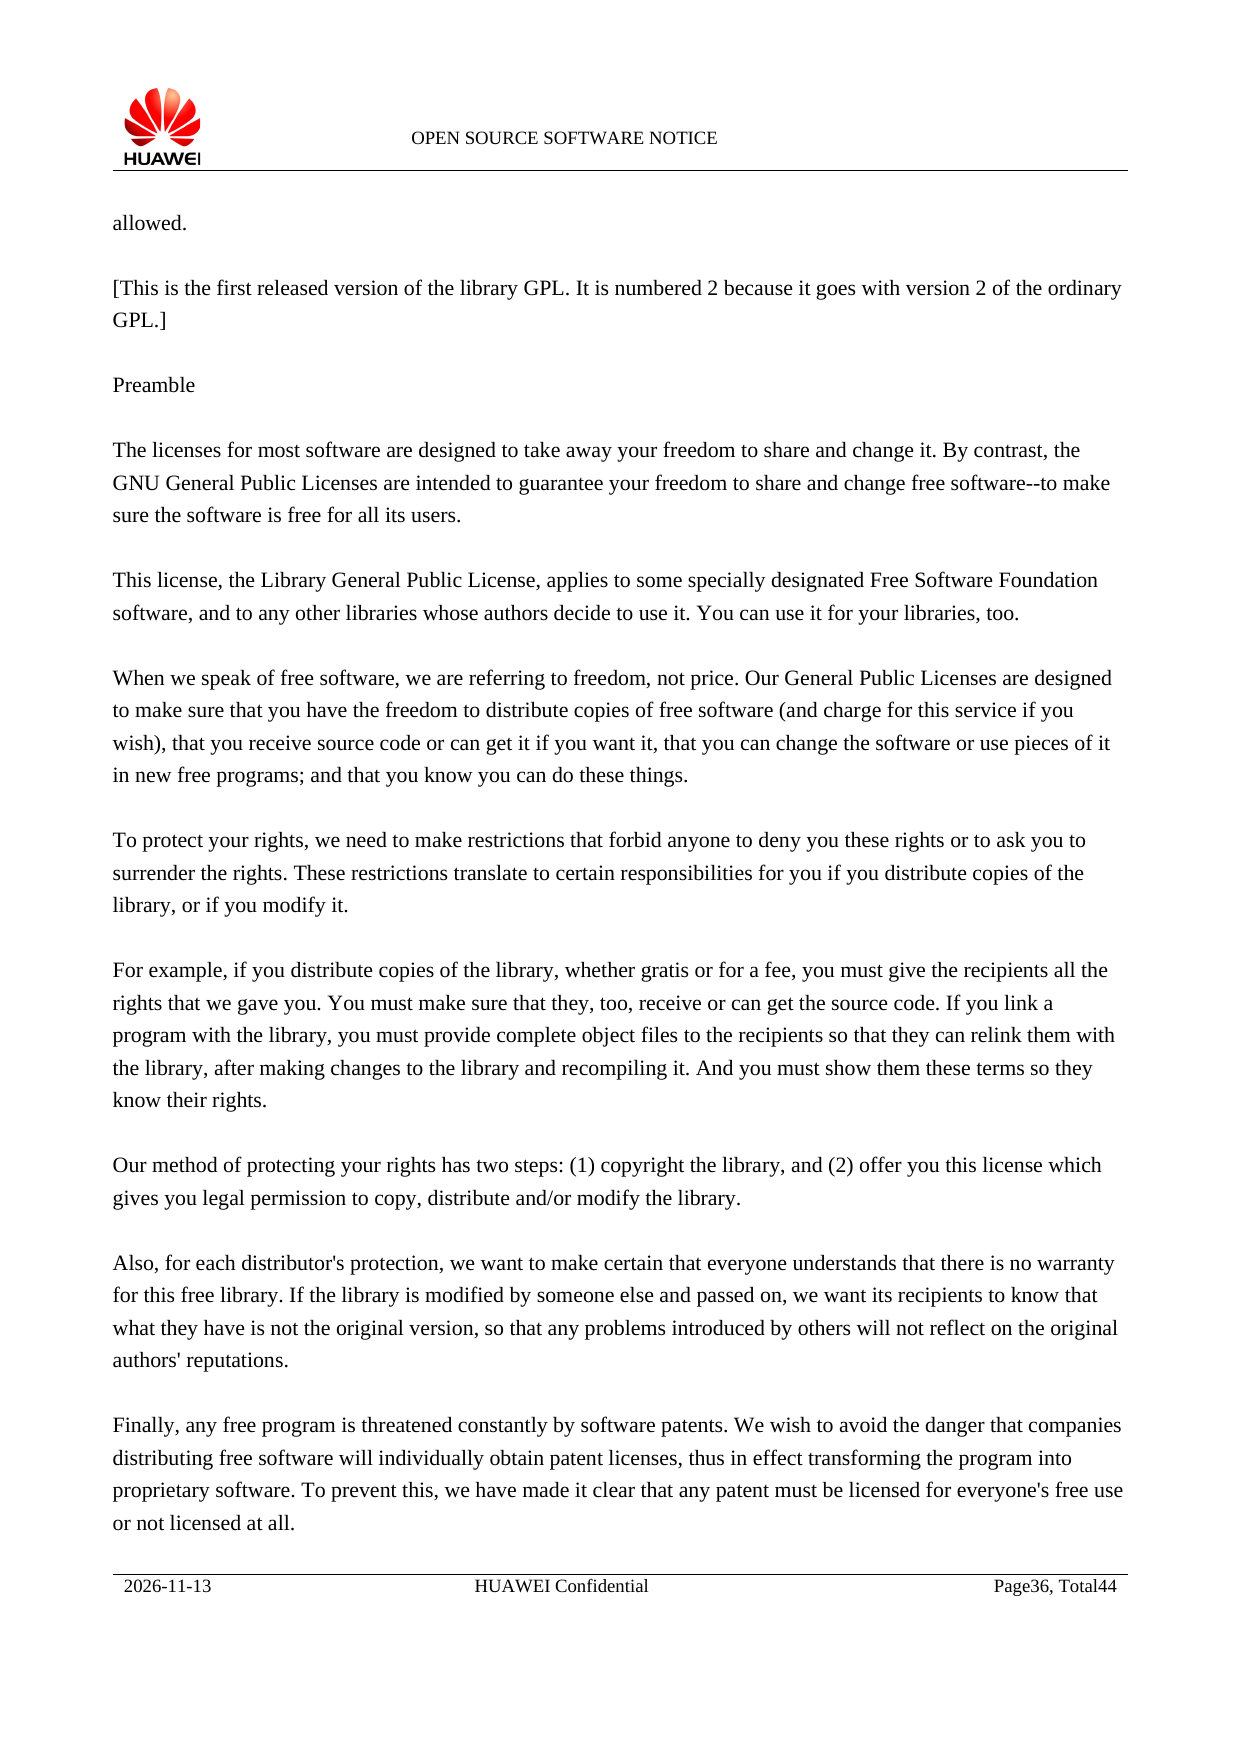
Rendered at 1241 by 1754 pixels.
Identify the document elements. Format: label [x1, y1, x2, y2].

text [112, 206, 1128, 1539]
picture [124, 88, 201, 165]
